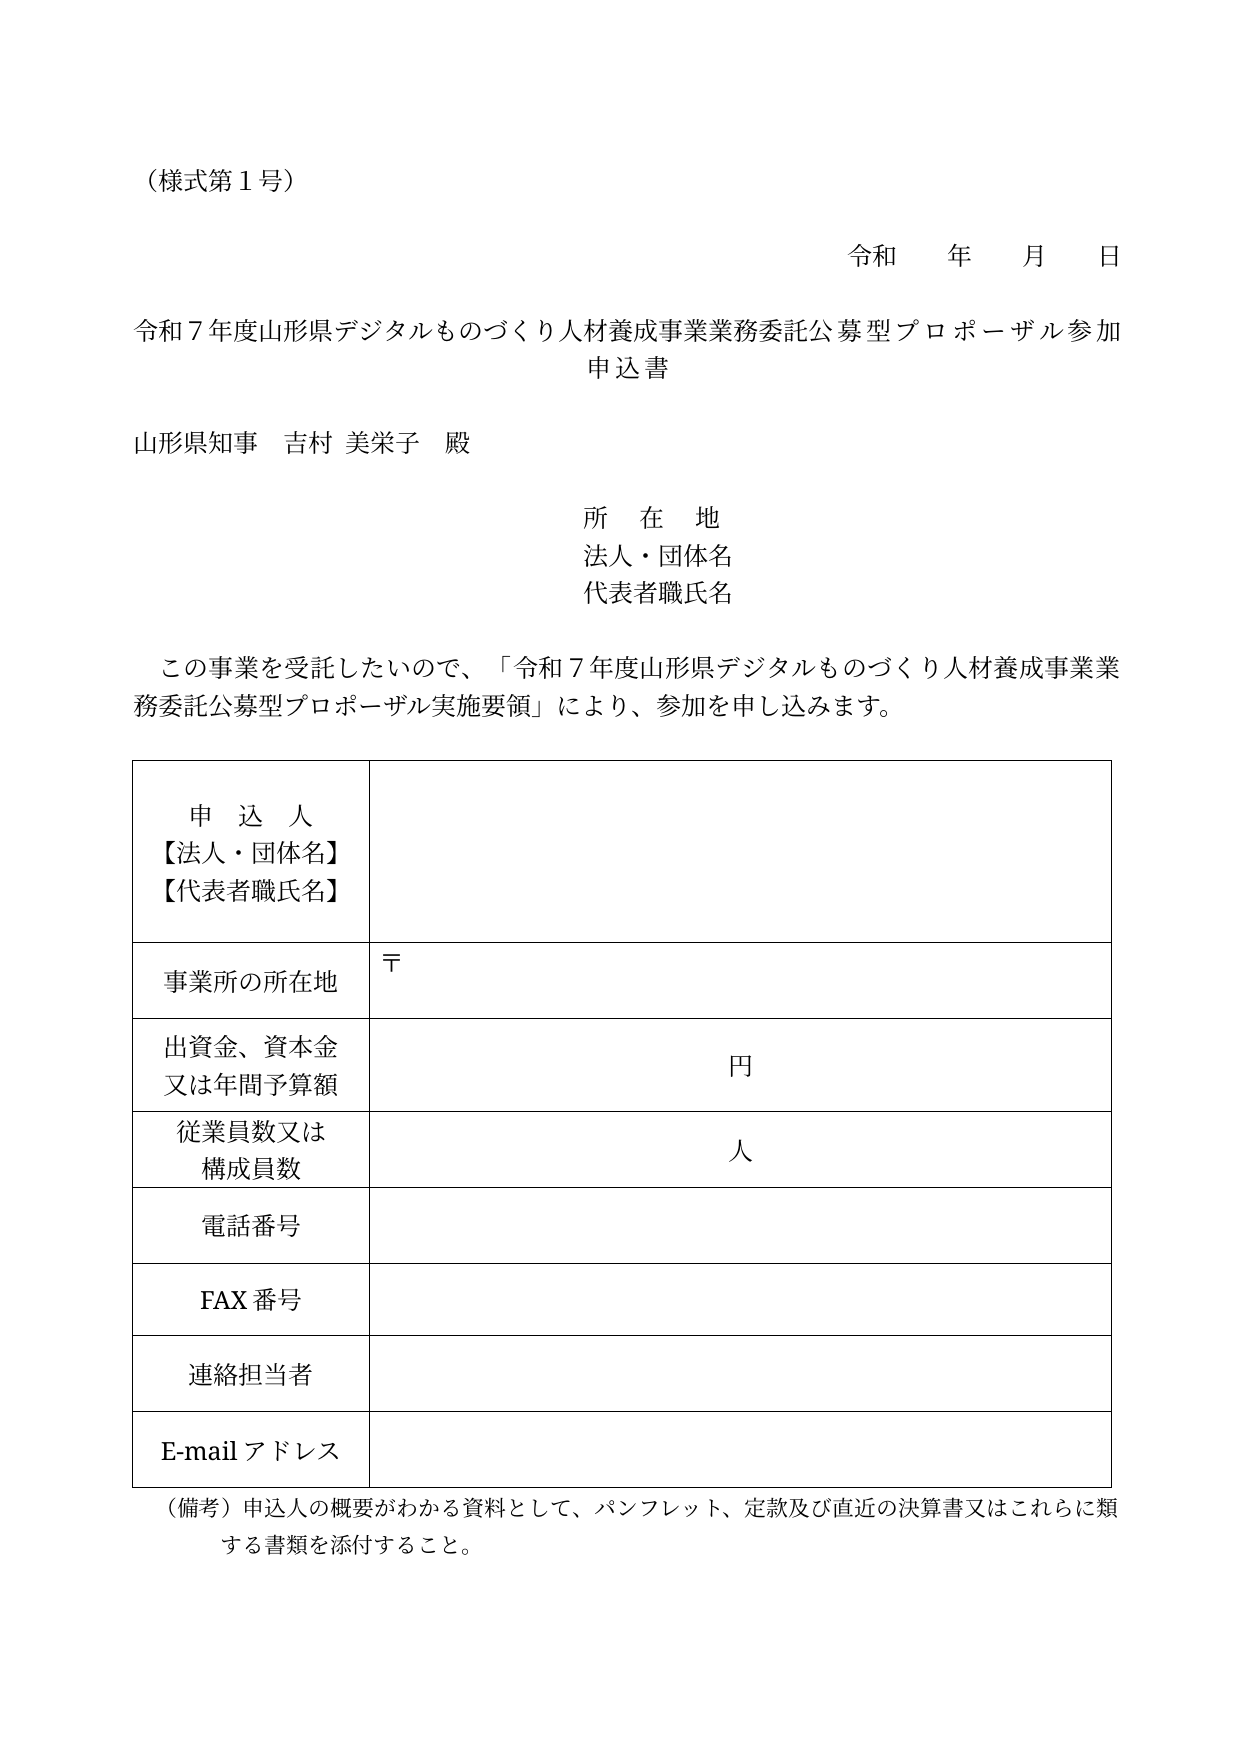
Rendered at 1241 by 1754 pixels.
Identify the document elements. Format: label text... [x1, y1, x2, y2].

table_cell 〒 [370, 943, 1111, 1018]
table_cell 出資金、資本金 又は年間予算額 [133, 1019, 369, 1111]
table_cell E-mailアドレス [133, 1412, 369, 1487]
text 所 在 地 [133, 498, 1122, 535]
table_cell 円 [370, 1019, 1111, 1111]
text （備考）申込人の概要がわかる資料として、パンフレット、定款及び直近の決算書又はこれらに類する書類を添付すること。 [133, 1488, 1122, 1563]
text 令和７年度山形県デジタルものづくり人材養成事業業務委託公募型プロポーザル参加申込書 [133, 310, 1122, 385]
table_cell [370, 1412, 1111, 1487]
table_cell 従業員数又は 構成員数 [133, 1112, 369, 1187]
text 代表者職氏名 [133, 573, 1122, 610]
table_cell 事業所の所在地 [133, 943, 369, 1018]
table_cell 連絡担当者 [133, 1336, 369, 1411]
table_cell 電話番号 [133, 1188, 369, 1262]
table_cell [370, 1336, 1111, 1411]
table_header 申 込 人 【法人・団体名】 【代表者職氏名】 [133, 761, 369, 942]
text 令和 年 月 日 [133, 235, 1122, 273]
table_cell FAX番号 [133, 1264, 369, 1335]
text 山形県知事 吉村 美栄子 殿 [133, 423, 1122, 460]
text この事業を受託したいので、「令和７年度山形県デジタルものづくり人材養成事業業務委託公募型プロポーザル実施要領」により、参加を申し込みます。 [133, 648, 1122, 723]
table_cell [370, 1264, 1111, 1335]
table_header [370, 761, 1111, 942]
text （様式第１号） [133, 160, 1122, 198]
table_cell [370, 1188, 1111, 1262]
text 法人・団体名 [133, 535, 1122, 573]
table_cell 人 [370, 1112, 1111, 1187]
